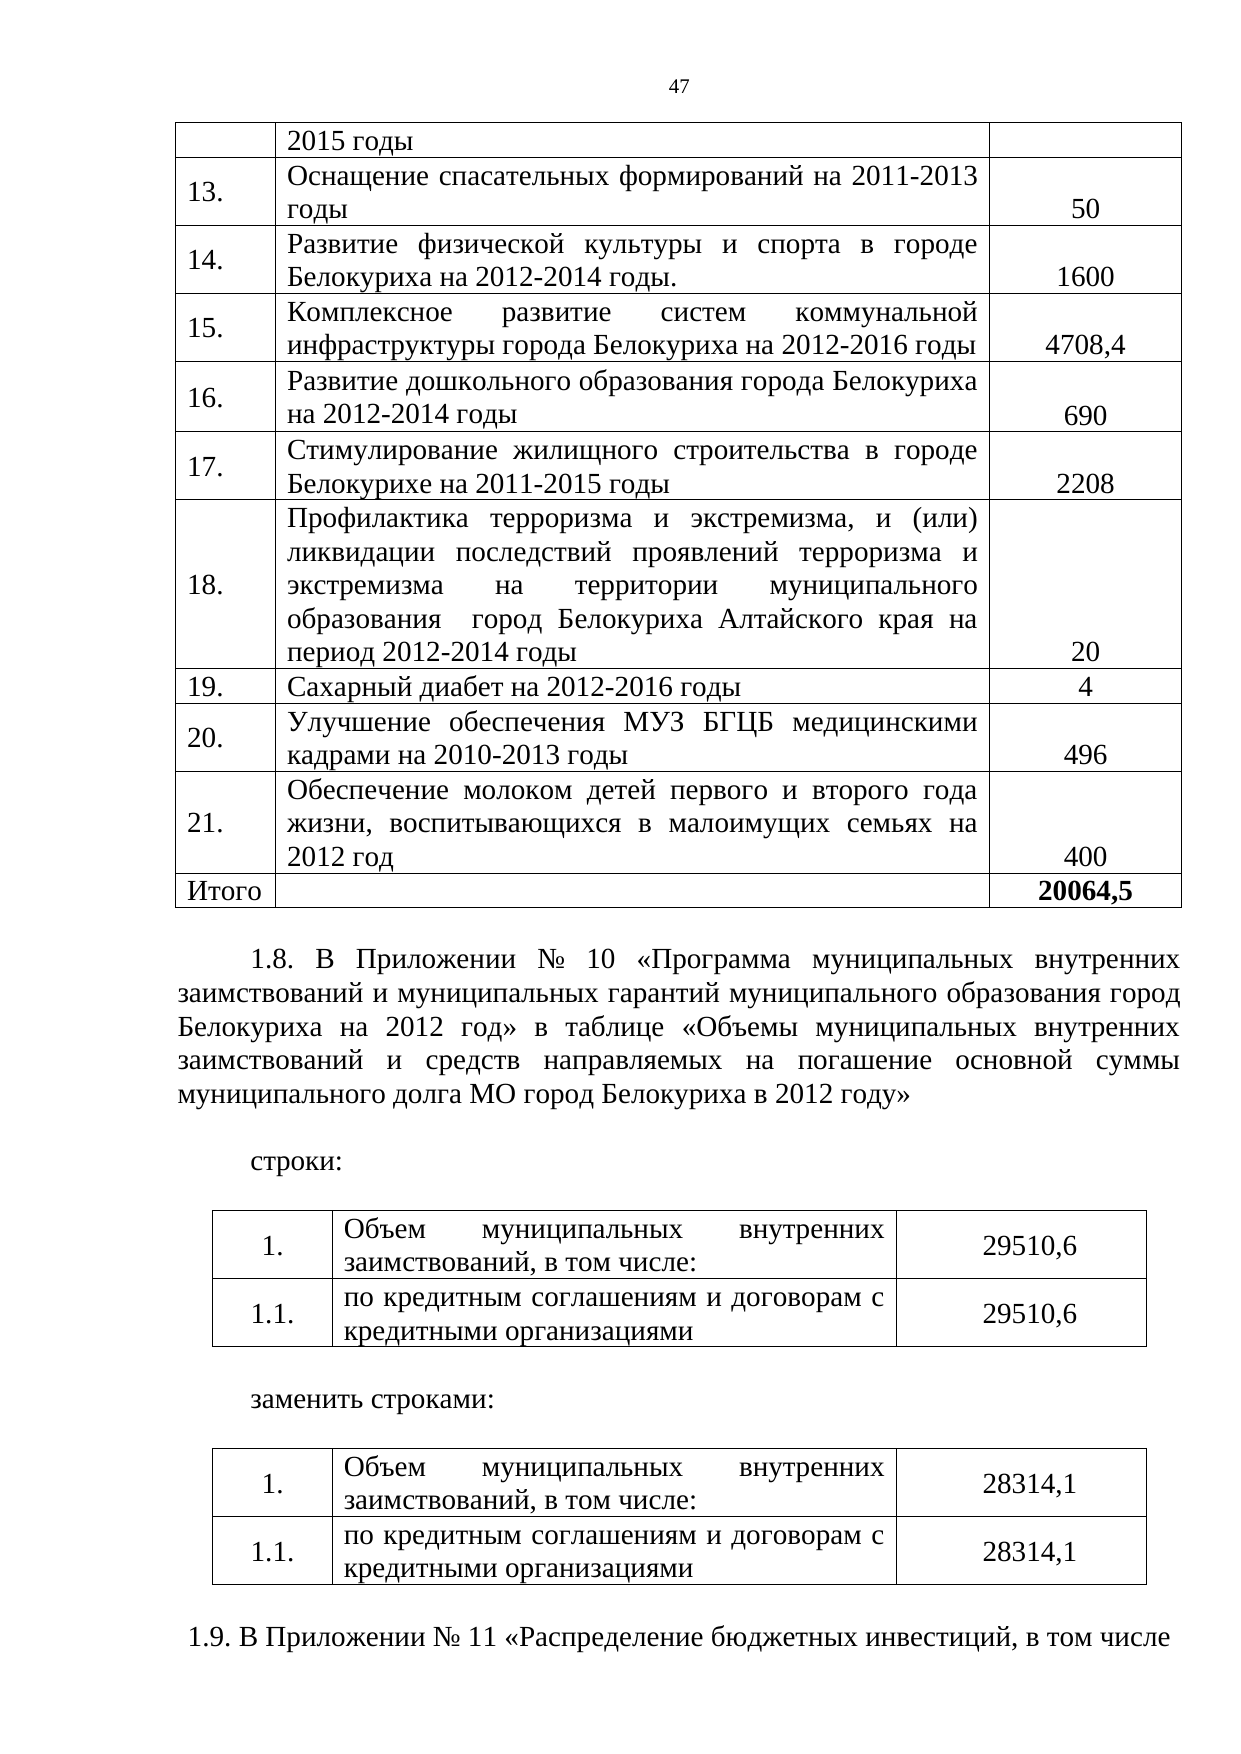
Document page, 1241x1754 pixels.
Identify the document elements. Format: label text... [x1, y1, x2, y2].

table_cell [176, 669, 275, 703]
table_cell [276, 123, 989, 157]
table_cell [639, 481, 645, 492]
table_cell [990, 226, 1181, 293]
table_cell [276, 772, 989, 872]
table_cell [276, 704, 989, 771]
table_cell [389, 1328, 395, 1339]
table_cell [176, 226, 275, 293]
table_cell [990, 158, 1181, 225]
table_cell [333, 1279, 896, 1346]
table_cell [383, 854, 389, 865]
text строки: [177, 1143, 1181, 1176]
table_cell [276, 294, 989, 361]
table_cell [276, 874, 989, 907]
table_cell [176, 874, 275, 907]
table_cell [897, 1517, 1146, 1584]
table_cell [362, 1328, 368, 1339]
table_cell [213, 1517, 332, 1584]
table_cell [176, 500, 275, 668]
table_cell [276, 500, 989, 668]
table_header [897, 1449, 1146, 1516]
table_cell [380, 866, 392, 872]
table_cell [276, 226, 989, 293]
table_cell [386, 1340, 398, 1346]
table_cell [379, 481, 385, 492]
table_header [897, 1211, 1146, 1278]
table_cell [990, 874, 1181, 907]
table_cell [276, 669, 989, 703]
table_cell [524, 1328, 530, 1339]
text 1.9. В Приложении № 11 «Распределение бюджетных инвестиций, в том числе [177, 1619, 1181, 1652]
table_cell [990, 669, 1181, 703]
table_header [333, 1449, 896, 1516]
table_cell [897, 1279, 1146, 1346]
text заменить строками: [177, 1381, 1181, 1414]
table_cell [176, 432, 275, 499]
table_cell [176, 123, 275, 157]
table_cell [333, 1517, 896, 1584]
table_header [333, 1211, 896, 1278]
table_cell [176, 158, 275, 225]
text 1.8. В Приложении № 10 «Программа муниципальных внутренних заимствований и муниципальных гарантий муниципального образования город Белокуриха на 2012 год» в таблице «Объемы муниципальных внутренних заимствований и средств направляемых на погашение основной суммы муниципального долга МО город Белокуриха в 2012 году» [177, 942, 1181, 1109]
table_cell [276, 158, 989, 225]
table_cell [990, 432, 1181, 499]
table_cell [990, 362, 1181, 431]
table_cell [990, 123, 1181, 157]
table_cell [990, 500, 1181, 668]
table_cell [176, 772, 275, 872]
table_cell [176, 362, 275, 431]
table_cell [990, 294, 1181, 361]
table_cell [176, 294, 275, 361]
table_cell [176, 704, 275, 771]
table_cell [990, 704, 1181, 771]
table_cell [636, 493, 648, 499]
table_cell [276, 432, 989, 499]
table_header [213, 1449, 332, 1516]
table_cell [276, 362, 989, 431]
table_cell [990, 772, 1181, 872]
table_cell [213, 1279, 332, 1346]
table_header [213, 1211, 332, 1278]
